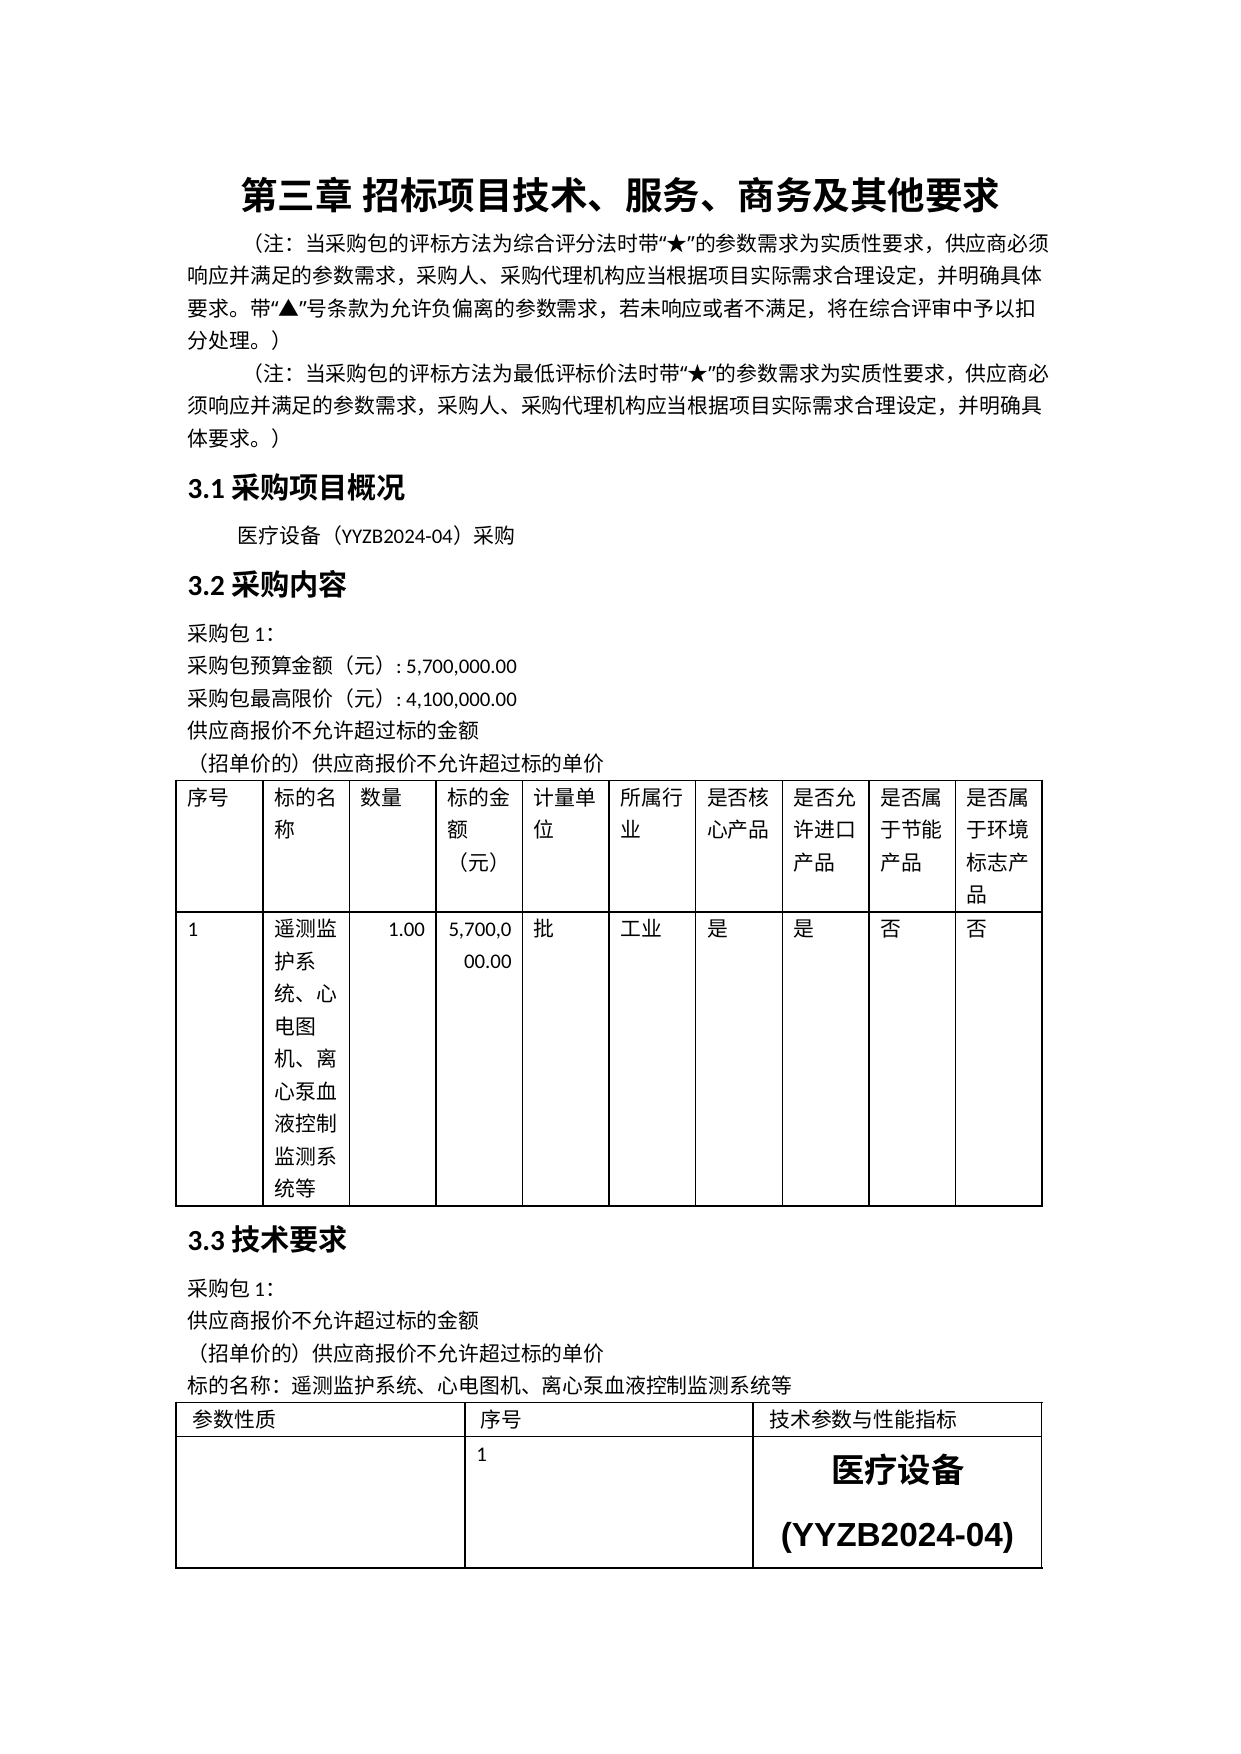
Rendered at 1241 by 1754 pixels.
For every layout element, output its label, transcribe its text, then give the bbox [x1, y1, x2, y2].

table_header 数量 [350, 781, 435, 911]
text 供应商报价不允许超过标的金额 [187, 714, 1053, 747]
table_cell 1.00 [350, 913, 435, 1205]
table_cell 批 [523, 913, 608, 1205]
text 第三章 招标项目技术、服务、商务及其他要求 [187, 162, 1053, 227]
text 标的名称：遥测监护系统、心电图机、离心泵血液控制监测系统等 [187, 1369, 1053, 1402]
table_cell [754, 1437, 1041, 1567]
table_cell 1 [466, 1437, 752, 1567]
table_header 所属行业 [610, 781, 695, 911]
table_cell 遥测监护系统、心电图机、离心泵血液控制监测系统等 [264, 913, 349, 1205]
text 3.3技术要求 [187, 1207, 1053, 1272]
table_header 标的名称 [264, 781, 349, 911]
table_cell 是 [696, 913, 782, 1205]
table_header 参数性质 [177, 1403, 464, 1436]
table_header 是否属于环境标志产品 [956, 781, 1041, 911]
table_cell 1 [177, 913, 262, 1205]
text 采购包最高限价（元）: 4,100,000.00 [187, 682, 1053, 714]
text （招单价的）供应商报价不允许超过标的单价 [187, 747, 1053, 779]
table_cell 5,700,000.00 [437, 913, 522, 1205]
text 供应商报价不允许超过标的金额 [187, 1304, 1053, 1337]
text 3.2采购内容 [187, 552, 1053, 617]
table_cell 工业 [610, 913, 695, 1205]
text 采购包1： [187, 1272, 1053, 1304]
table_header 是否属于节能产品 [870, 781, 955, 911]
table_header 序号 [466, 1403, 752, 1436]
table_cell 否 [956, 913, 1041, 1205]
table_header 是否核心产品 [696, 781, 782, 911]
table_header 是否允许进口产品 [783, 781, 868, 911]
text 3.1采购项目概况 [187, 454, 1053, 519]
text （注：当采购包的评标方法为综合评分法时带“★”的参数需求为实质性要求，供应商必须响应并满足的参数需求，采购人、采购代理机构应当根据项目实际需求合理设定，并明确具体要求。带“▲”号条款为允许负偏离的参数需求，若未响应或者不满足，将在综合评审中予以扣分处理。） [187, 227, 1053, 357]
table_header 计量单位 [523, 781, 608, 911]
table_cell 否 [870, 913, 955, 1205]
text 医疗设备（YYZB2024-04）采购 [187, 519, 1053, 552]
text （注：当采购包的评标方法为最低评标价法时带“★”的参数需求为实质性要求，供应商必须响应并满足的参数需求，采购人、采购代理机构应当根据项目实际需求合理设定，并明确具体要求。） [187, 357, 1053, 454]
table_cell 是 [783, 913, 868, 1205]
table_header 标的金额 （元） [437, 781, 522, 911]
text （招单价的）供应商报价不允许超过标的单价 [187, 1337, 1053, 1369]
table_header 技术参数与性能指标 [754, 1403, 1041, 1436]
table_header 序号 [177, 781, 262, 911]
table_cell [177, 1437, 464, 1567]
text 采购包预算金额（元）: 5,700,000.00 [187, 649, 1053, 682]
text 采购包1： [187, 617, 1053, 649]
